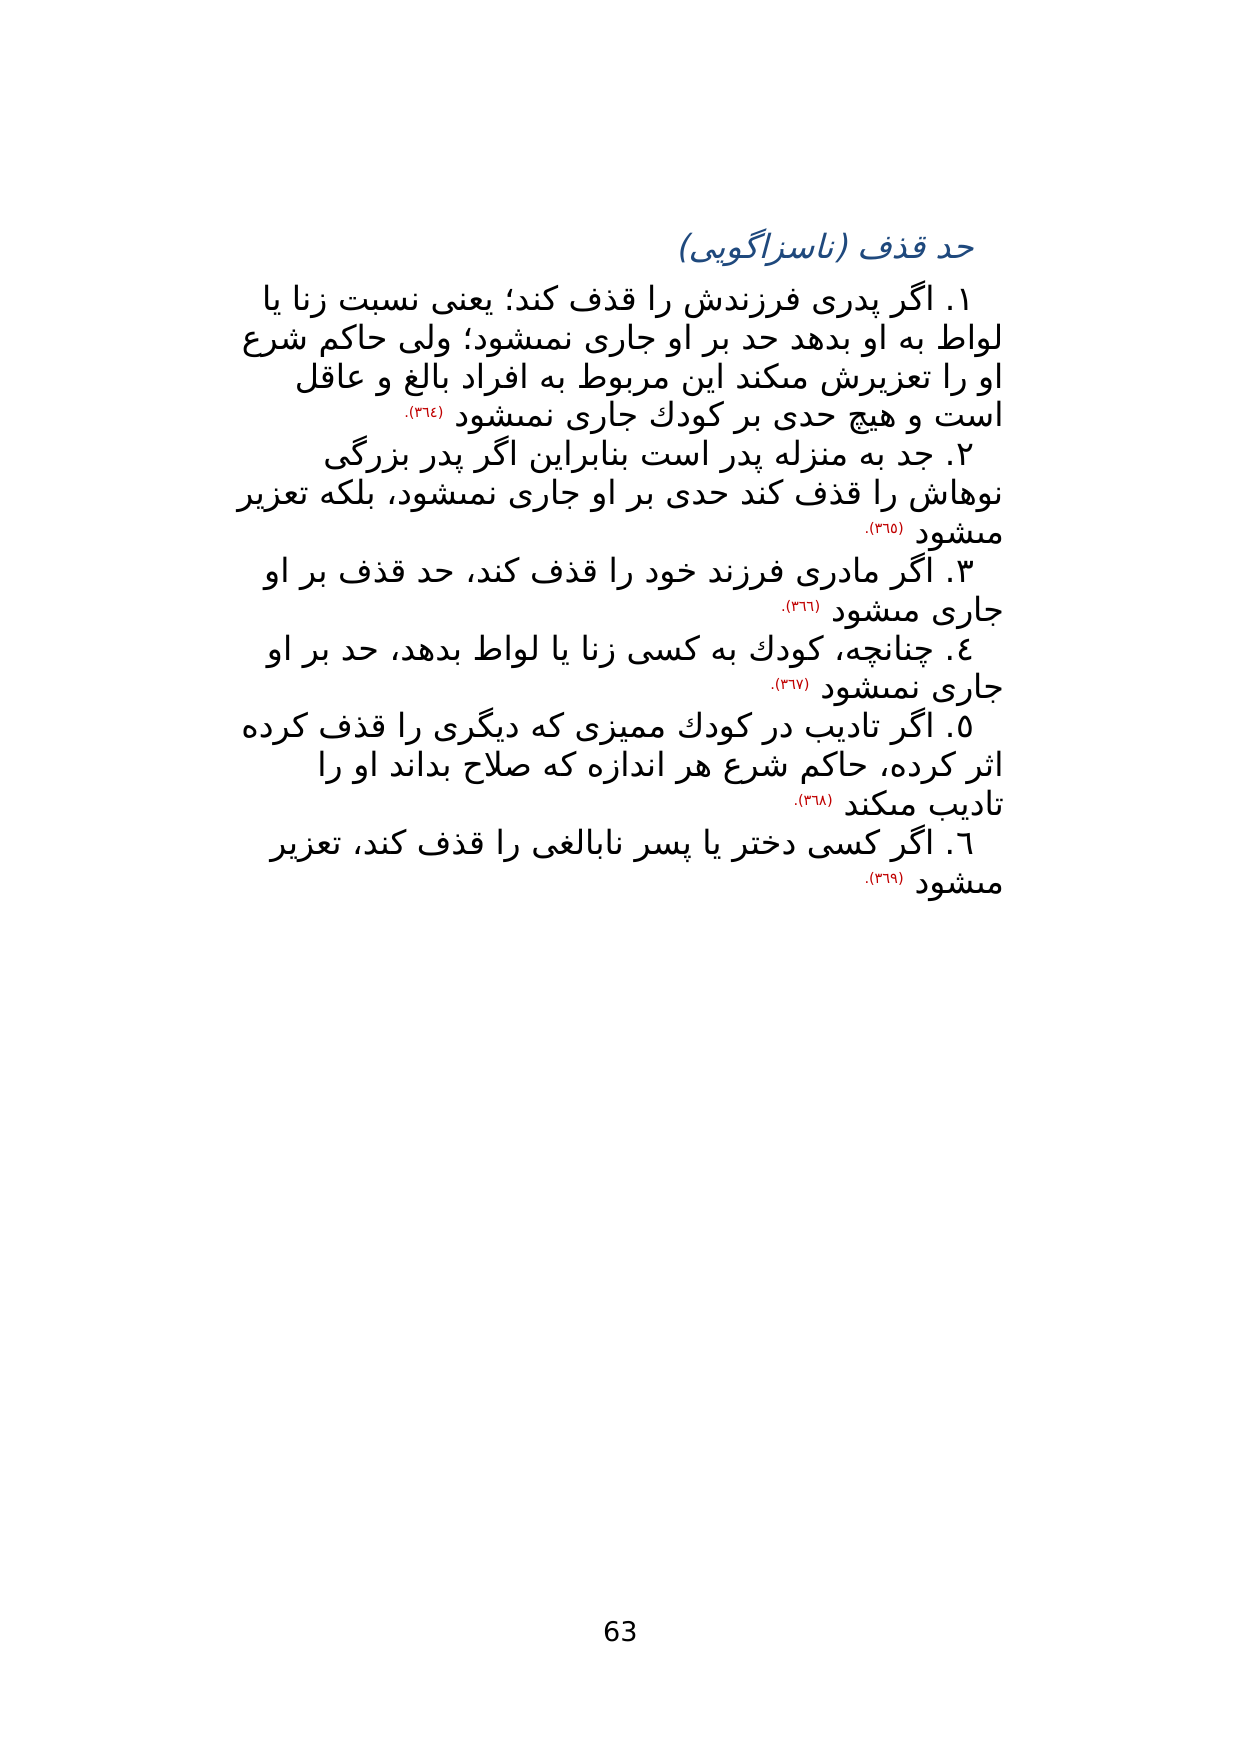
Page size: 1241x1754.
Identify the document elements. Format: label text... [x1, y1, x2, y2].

text ٢. جد به منزله پدر است بنابراين اگر پدر بزرگى نوه‏اش را قذف كند حدى بر او جارى نمى‏شود، بلكه تعزير مى‏شود (٣٦٥). [236, 435, 1004, 551]
subtitle حد قذف (ناسزاگويى) [236, 228, 1004, 267]
text ٤. چنانچه، كودك به كسى زنا يا لواط بدهد، حد بر او جارى نمى‏شود (٣٦٧). [236, 629, 1004, 707]
text ٥. اگر تاديب در كودك مميزى كه ديگرى را قذف كرده اثر كرده، حاكم شرع هر اندازه كه صلاح بداند او را تاديب مى‏كند (٣٦٨). [236, 707, 1004, 823]
text ٣. اگر مادرى فرزند خود را قذف كند، حد قذف بر او جارى مى‏شود (٣٦٦). [236, 551, 1004, 629]
text ١. اگر پدرى فرزندش را قذف كند؛ يعنى نسبت زنا يا لواط به او بدهد حد بر او جارى نمى‏شود؛ ولى حاكم شرع او را تعزيرش مى‏كند اين مربوط به افراد بالغ و عاقل است و هيچ حدى بر كودك جارى نمى‏شود (٣٦٤). [236, 279, 1004, 435]
text ٦. اگر كسى دختر يا پسر نابالغى را قذف كند، تعزير مى‏شود (٣٦٩). [236, 823, 1004, 901]
